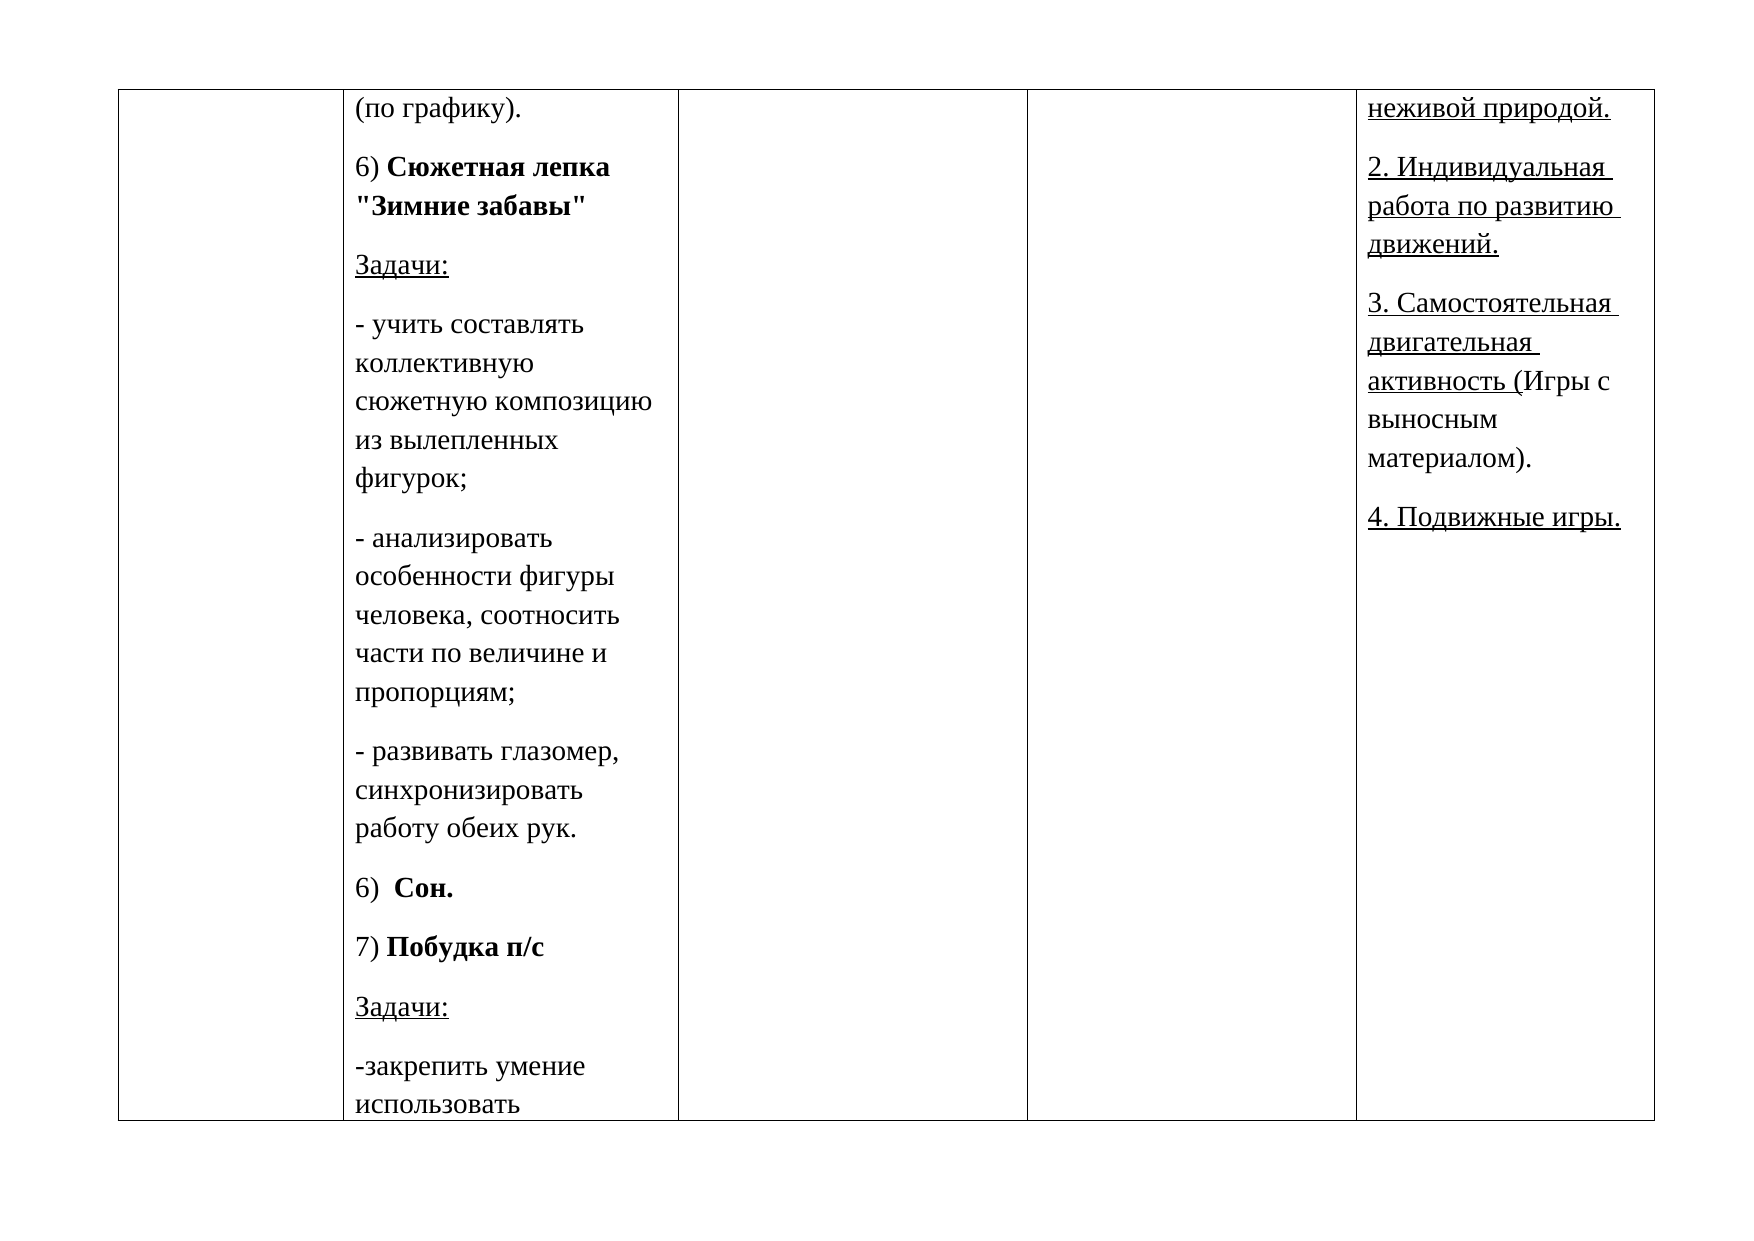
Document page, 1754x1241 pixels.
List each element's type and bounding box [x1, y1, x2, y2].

table_cell [1357, 90, 1654, 1120]
table_cell [119, 90, 343, 1120]
table_cell [1028, 90, 1356, 1120]
table_cell [679, 90, 1027, 1120]
table_cell [344, 90, 678, 1120]
